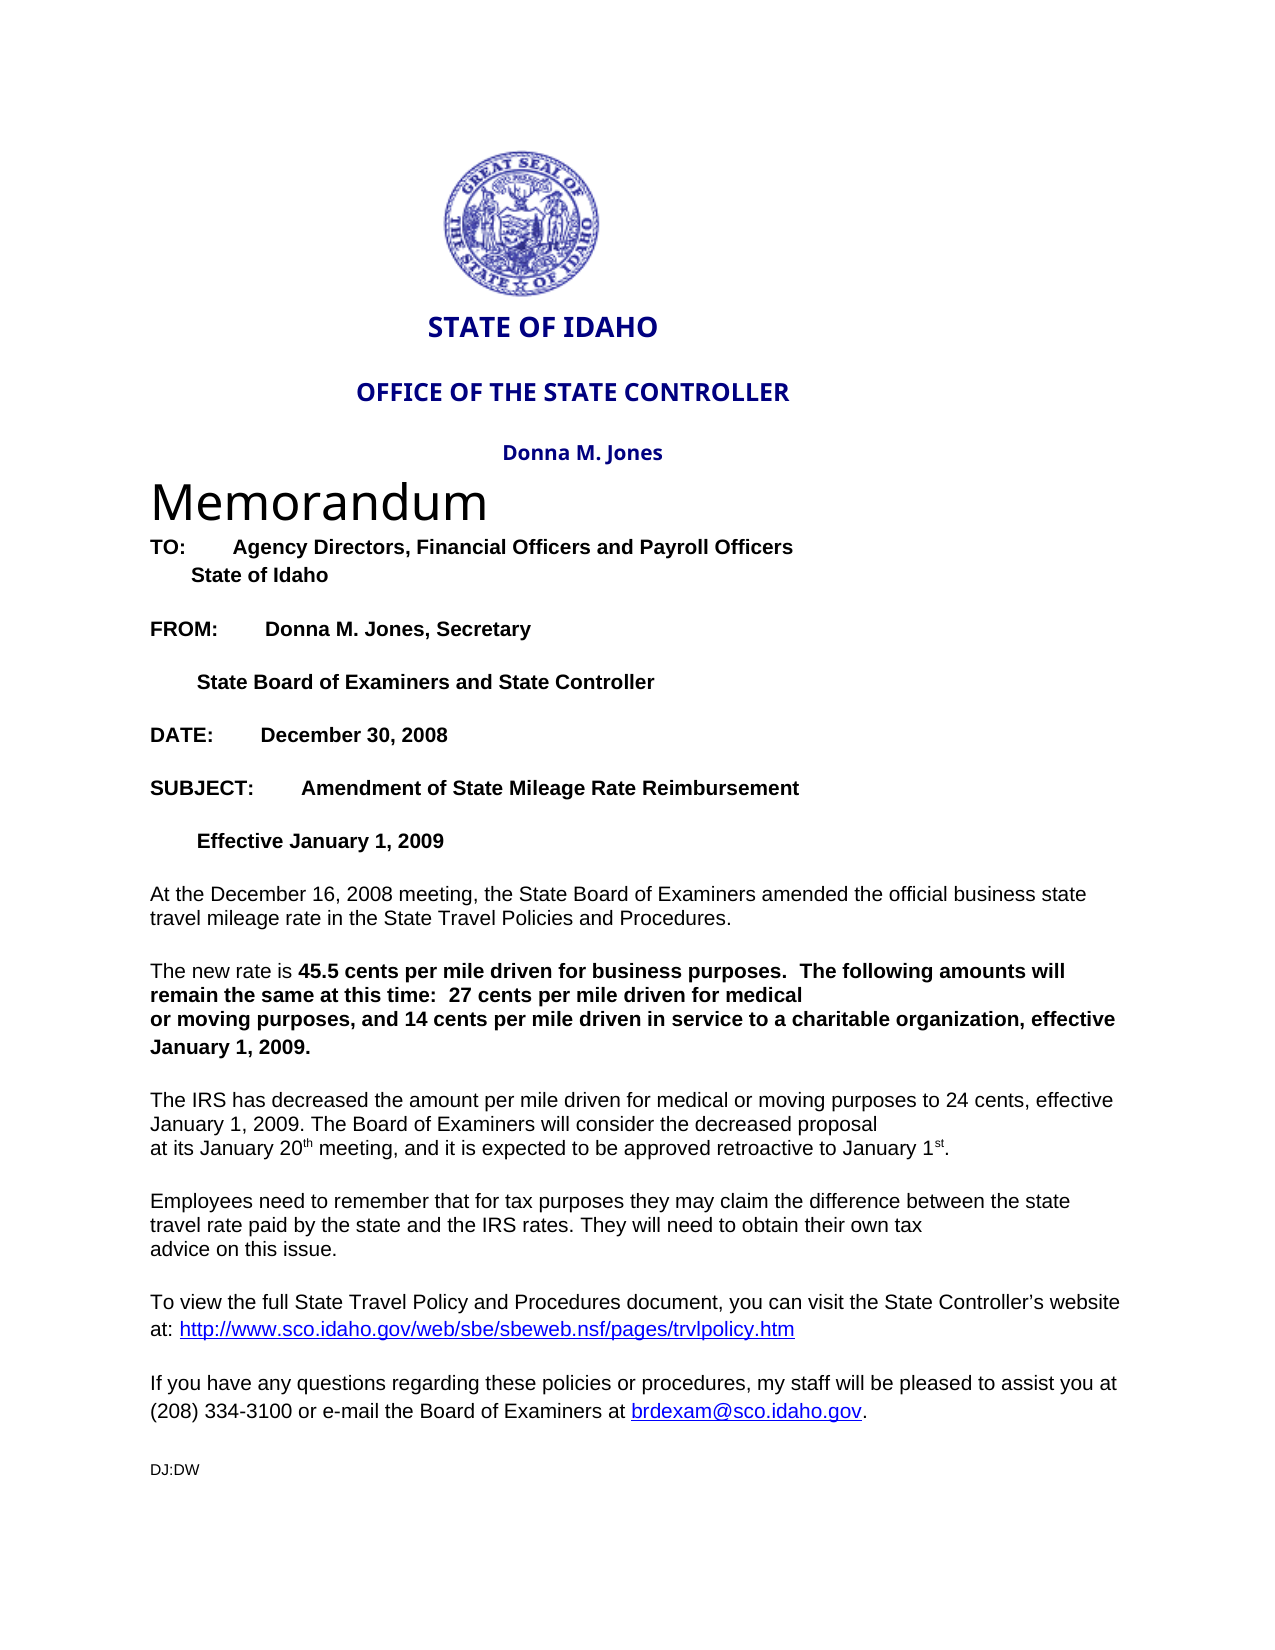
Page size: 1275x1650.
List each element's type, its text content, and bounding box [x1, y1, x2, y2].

text SUBJECT: Amendment of State Mileage Rate Reimbursement [150, 776, 1125, 800]
picture [439, 150, 604, 300]
text State Board of Examiners and State Controller [150, 670, 1125, 694]
text Effective January 1, 2009 [150, 829, 1125, 853]
text FROM: Donna M. Jones, Secretary [150, 617, 1125, 641]
text DATE: December 30, 2008 [150, 723, 1125, 747]
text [150, 882, 1125, 1481]
text STATE OF IDAHO OFFICE OF THE STATE CONTROLLER Donna M. Jones Memorandum TO: Agency Directors, Financial Officers and Payroll Officers State of Idaho [150, 150, 1125, 587]
